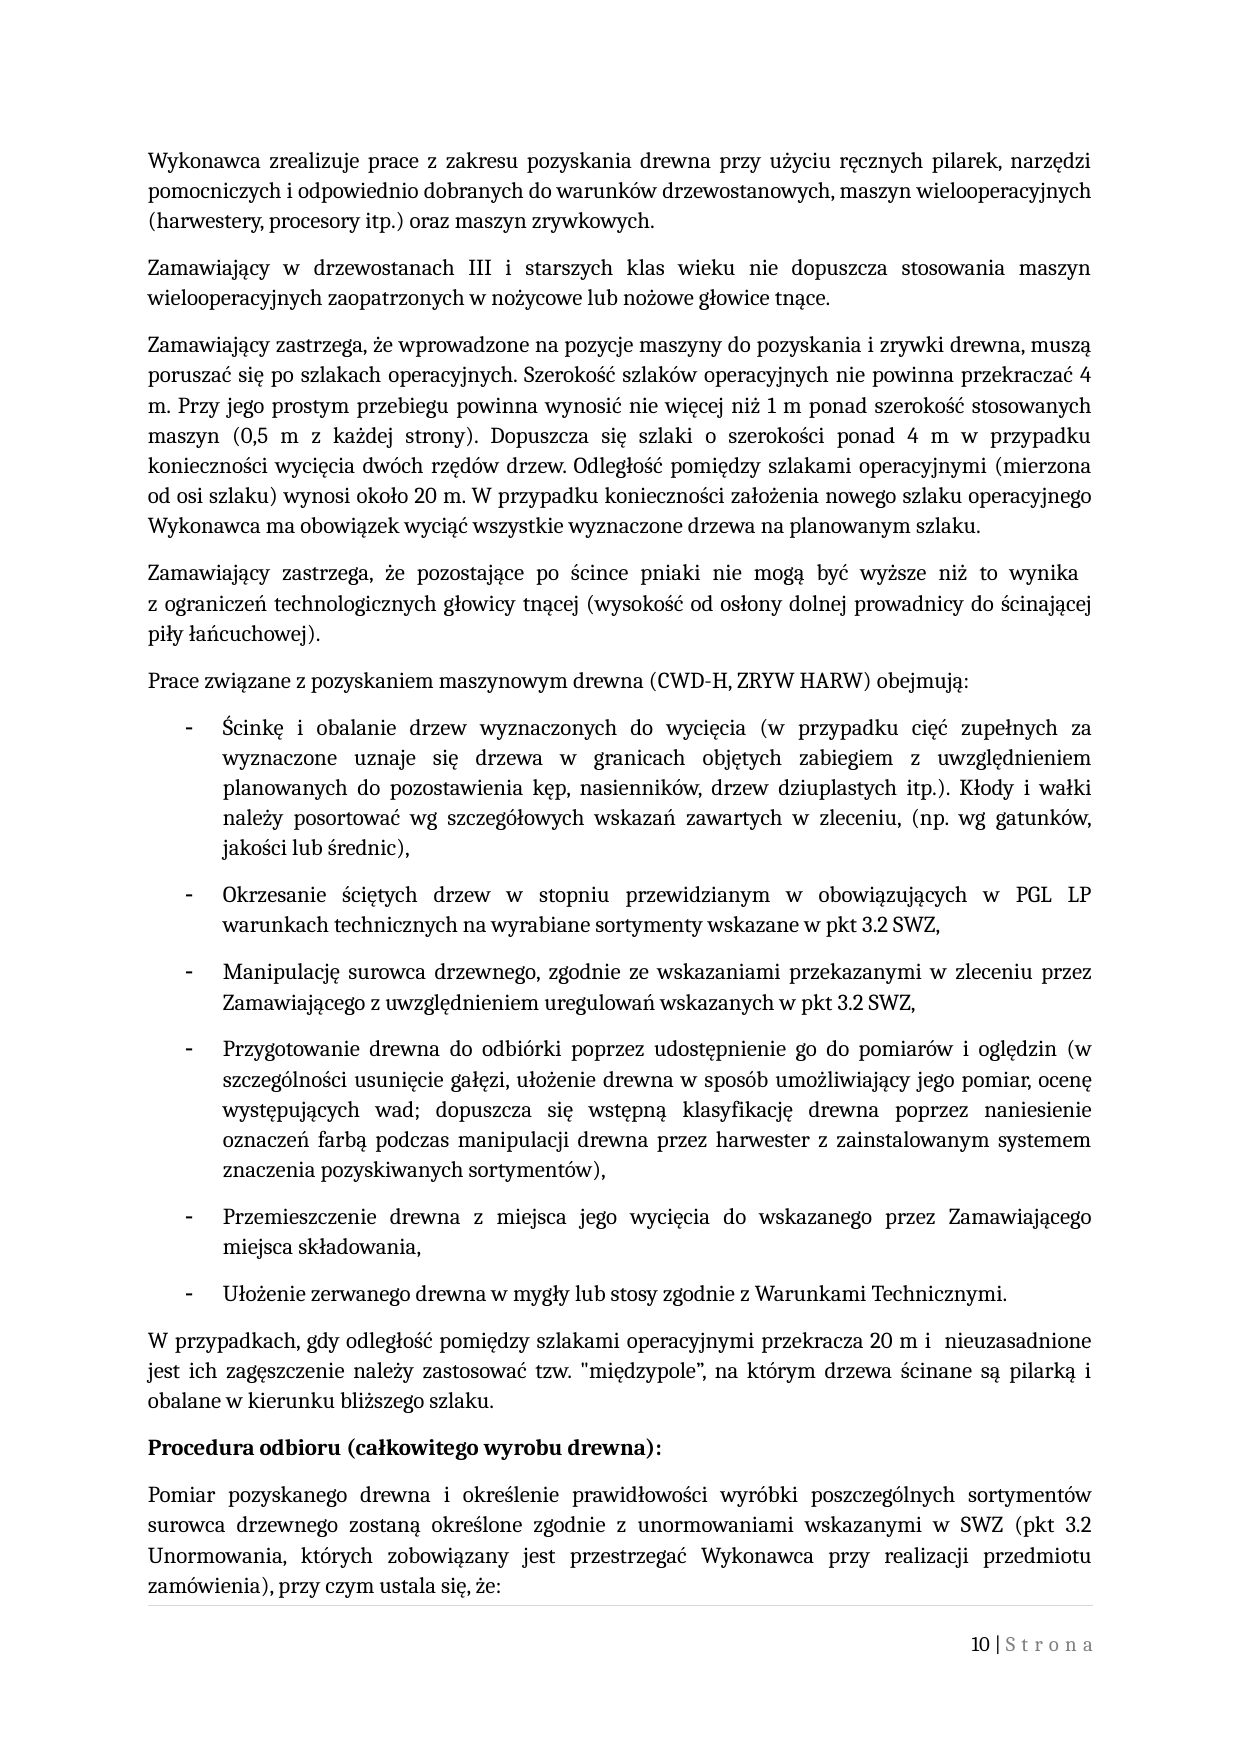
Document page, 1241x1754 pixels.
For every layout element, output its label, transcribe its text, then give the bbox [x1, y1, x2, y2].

text Zamawiający zastrzega, że pozostające po ścince pniaki nie mogą być wyższe niż to wynika z ograniczeń technologicznych głowicy tnącej (wysokość od osłony dolnej prowadnicy do ścinającej piły łańcuchowej). [148, 560, 1093, 647]
list Przemieszczenie drewna z miejsca jego wycięcia do wskazanego przez Zamawiającego miejsca składowania, [185, 1204, 1093, 1260]
list Manipulację surowca drzewnego, zgodnie ze wskazaniami przekazanymi w zleceniu przez Zamawiającego z uwzględnieniem uregulowań wskazanych w pkt 3.2 SWZ, [185, 959, 1093, 1016]
text Prace związane z pozyskaniem maszynowym drewna (CWD-H, ZRYW HARW) obejmują: [148, 667, 1093, 694]
list Okrzesanie ściętych drzew w stopniu przewidzianym w obowiązujących w PGL LP warunkach technicznych na wyrabiane sortymenty wskazane w pkt 3.2 SWZ, [185, 882, 1093, 938]
text Zamawiający zastrzega, że wprowadzone na pozycje maszyny do pozyskania i zrywki drewna, muszą poruszać się po szlakach operacyjnych. Szerokość szlaków operacyjnych nie powinna przekraczać 4 m. Przy jego prostym przebiegu powinna wynosić nie więcej niż 1 m ponad szerokość stosowanych maszyn (0,5 m z każdej strony). Dopuszcza się szlaki o szerokości ponad 4 m w przypadku konieczności wycięcia dwóch rzędów drzew. Odległość pomiędzy szlakami operacyjnymi (mierzona od osi szlaku) wynosi około 20 m. W przypadku konieczności założenia nowego szlaku operacyjnego Wykonawca ma obowiązek wyciąć wszystkie wyznaczone drzewa na planowanym szlaku. [148, 332, 1093, 539]
text Zamawiający w drzewostanach III i starszych klas wieku nie dopuszcza stosowania maszyn wielooperacyjnych zaopatrzonych w nożycowe lub nożowe głowice tnące. [148, 255, 1093, 311]
text W przypadkach, gdy odległość pomiędzy szlakami operacyjnymi przekracza 20 m i nieuzasadnione jest ich zagęszczenie należy zastosować tzw. "międzypole”, na którym drzewa ścinane są pilarką i obalane w kierunku bliższego szlaku. [148, 1328, 1093, 1414]
list Ułożenie zerwanego drewna w mygły lub stosy zgodnie z Warunkami Technicznymi. [185, 1281, 1093, 1307]
text Procedura odbioru (całkowitego wyrobu drewna): [148, 1435, 1093, 1461]
text Wykonawca zrealizuje prace z zakresu pozyskania drewna przy użyciu ręcznych pilarek, narzędzi pomocniczych i odpowiednio dobranych do warunków drzewostanowych, maszyn wielooperacyjnych (harwestery, procesory itp.) oraz maszyn zrywkowych. [148, 148, 1093, 234]
list Ścinkę i obalanie drzew wyznaczonych do wycięcia (w przypadku cięć zupełnych za wyznaczone uznaje się drzewa w granicach objętych zabiegiem z uwzględnieniem planowanych do pozostawienia kęp, nasienników, drzew dziuplastych itp.). Kłody i wałki należy posortować wg szczegółowych wskazań zawartych w zleceniu, (np. wg gatunków, jakości lub średnic), [185, 714, 1093, 861]
list Przygotowanie drewna do odbiórki poprzez udostępnienie go do pomiarów i oględzin (w szczególności usunięcie gałęzi, ułożenie drewna w sposób umożliwiający jego pomiar, ocenę występujących wad; dopuszcza się wstępną klasyfikację drewna poprzez naniesienie oznaczeń farbą podczas manipulacji drewna przez harwester z zainstalowanym systemem znaczenia pozyskiwanych sortymentów), [185, 1036, 1093, 1183]
text Pomiar pozyskanego drewna i określenie prawidłowości wyróbki poszczególnych sortymentów surowca drzewnego zostaną określone zgodnie z unormowaniami wskazanymi w SWZ (pkt 3.2 Unormowania, których zobowiązany jest przestrzegać Wykonawca przy realizacji przedmiotu zamówienia), przy czym ustala się, że: [148, 1482, 1093, 1599]
